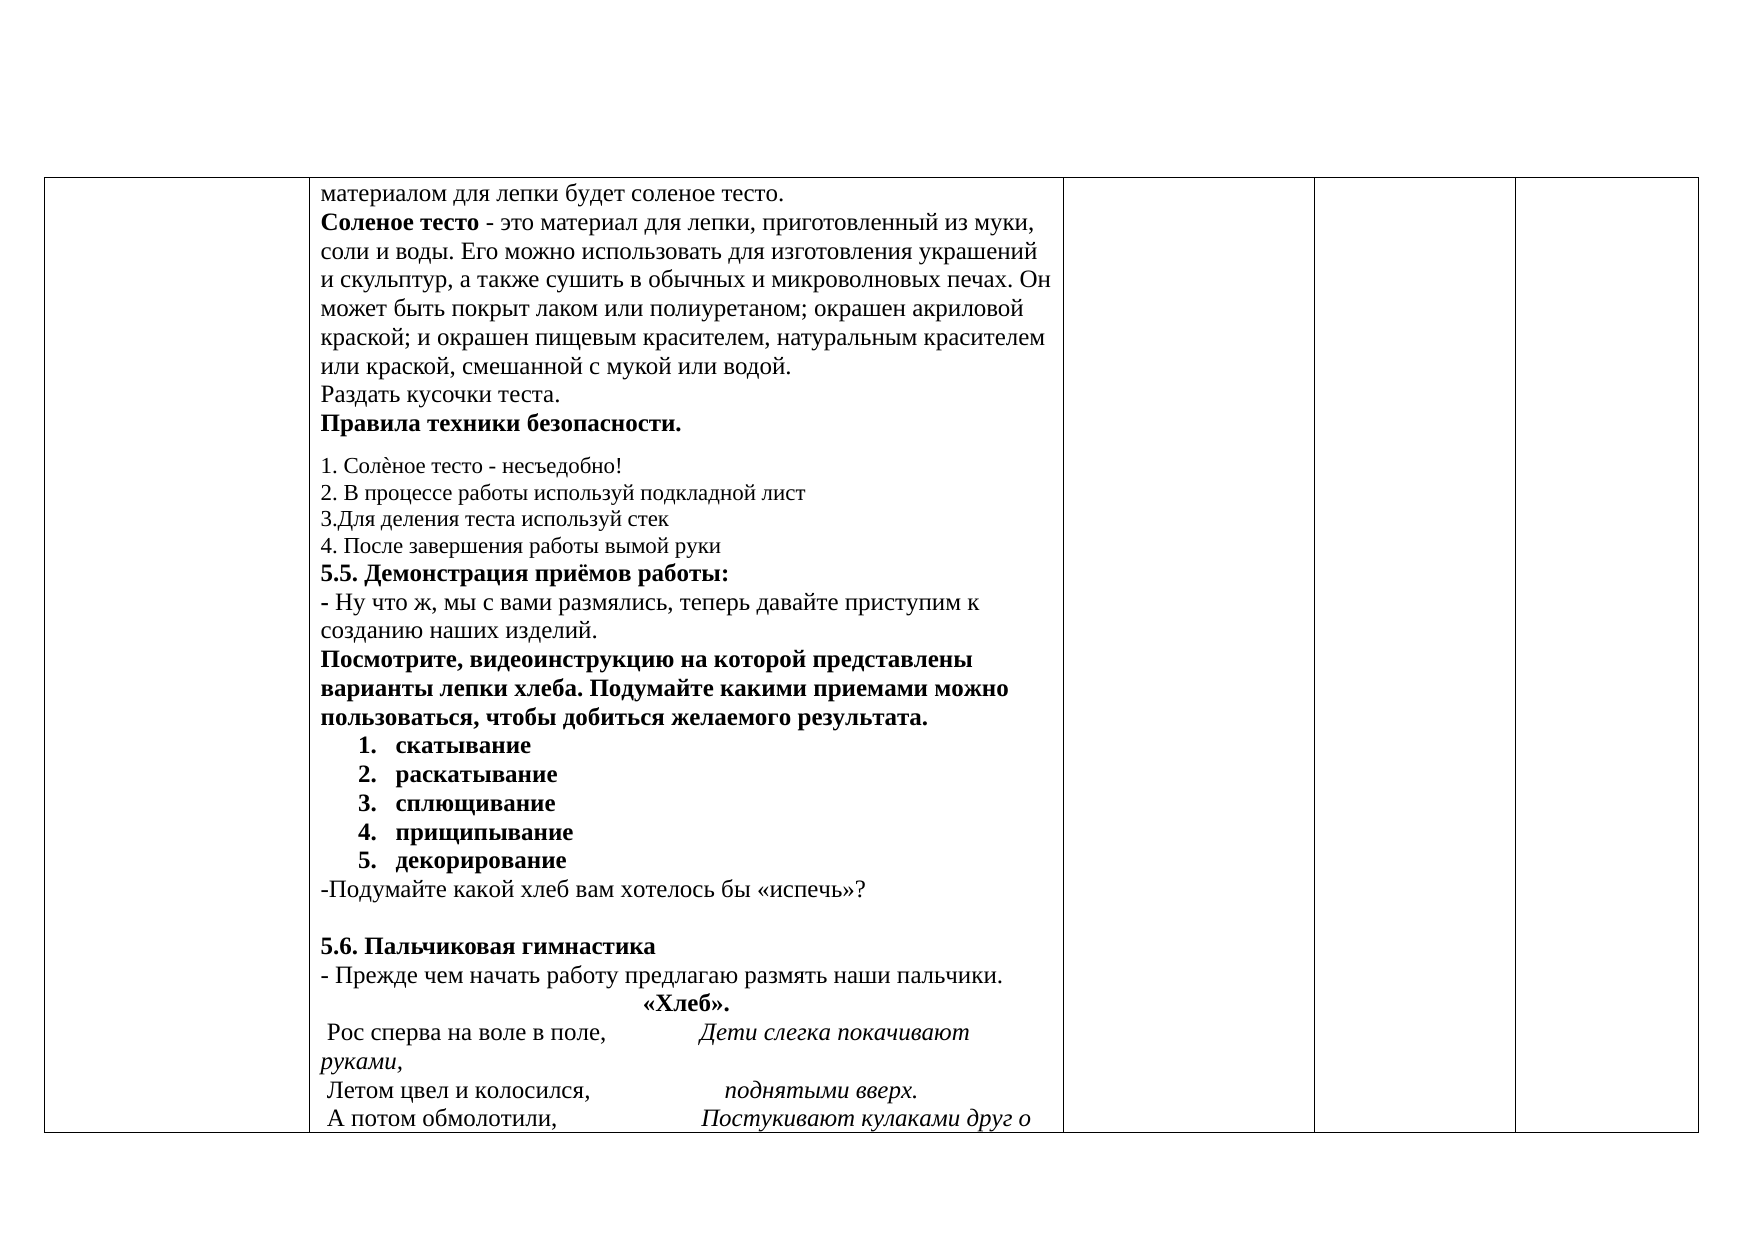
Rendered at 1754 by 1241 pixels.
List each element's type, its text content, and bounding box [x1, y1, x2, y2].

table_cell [1516, 178, 1698, 1132]
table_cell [1315, 178, 1515, 1132]
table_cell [45, 178, 309, 1132]
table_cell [1064, 178, 1314, 1132]
